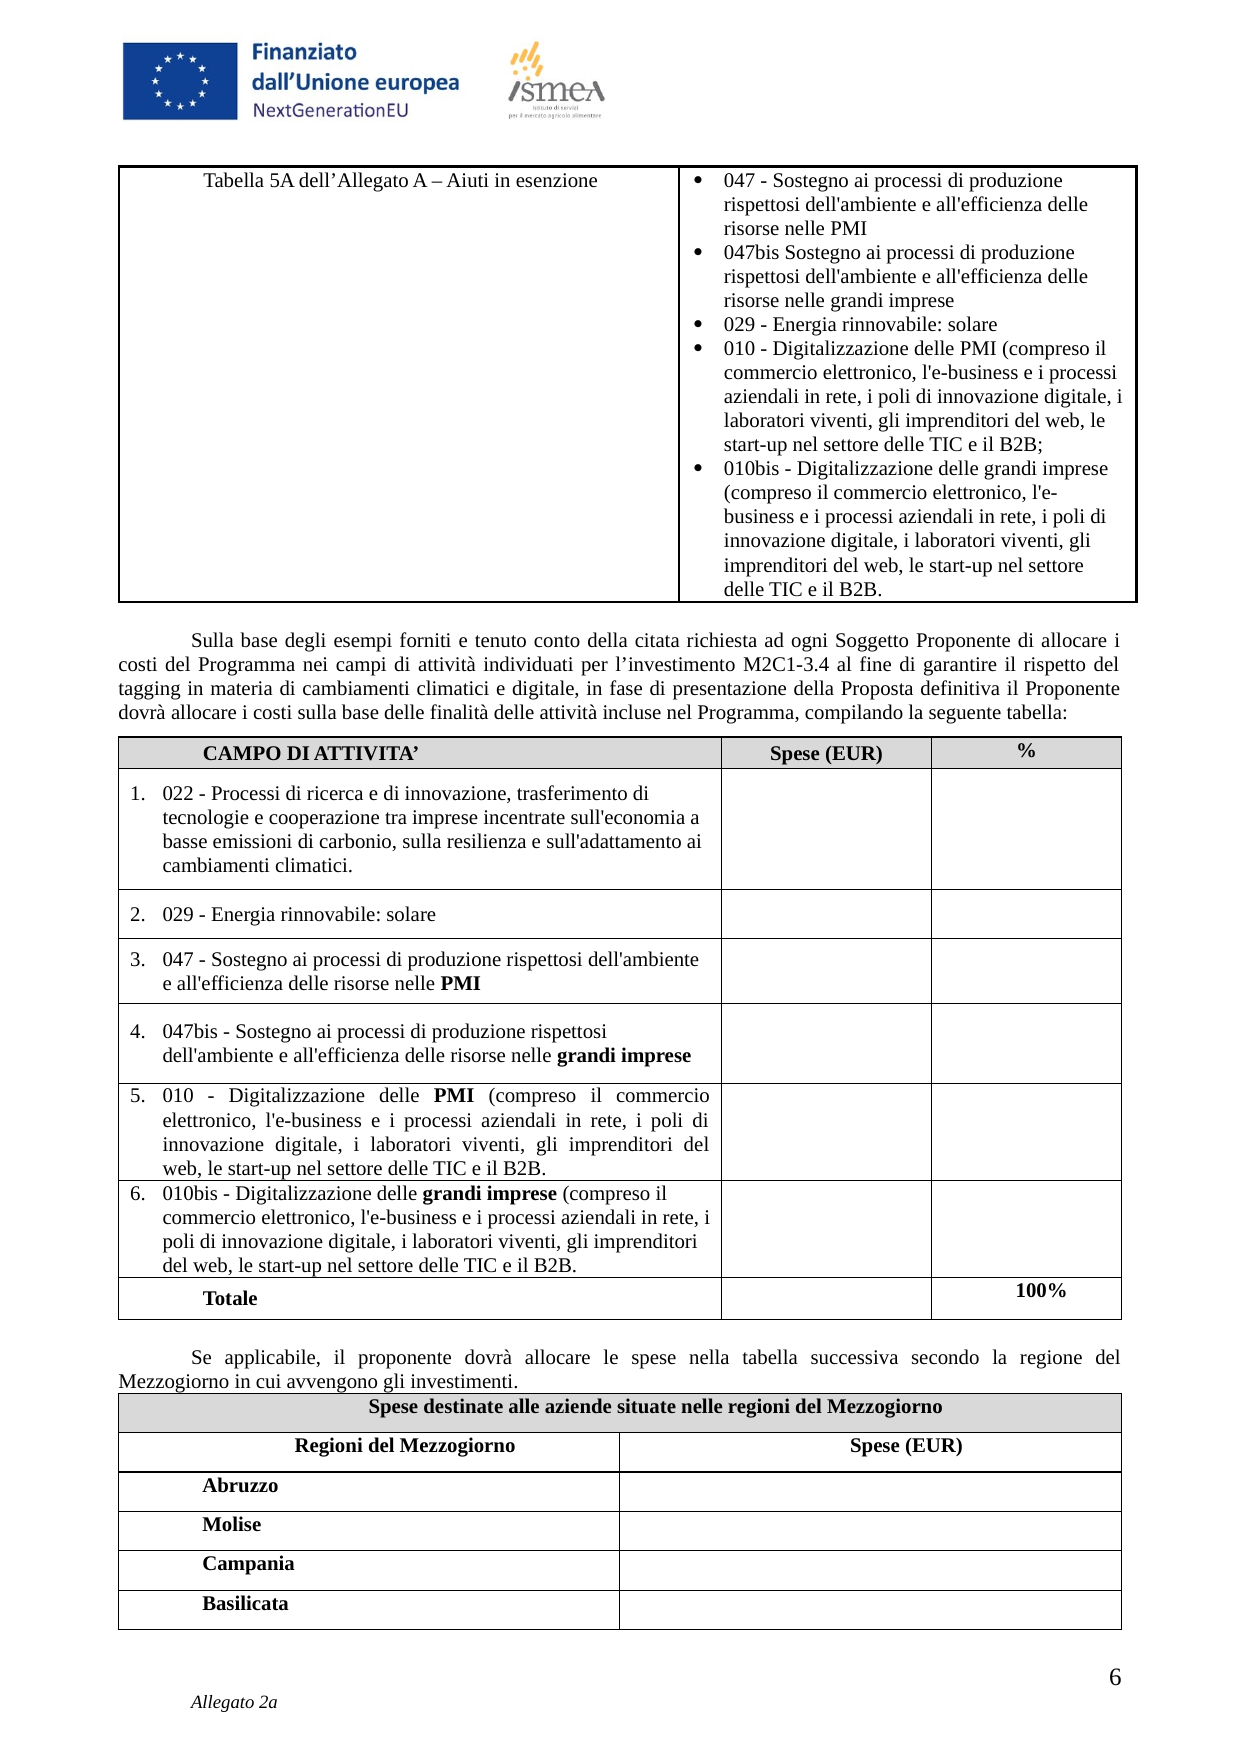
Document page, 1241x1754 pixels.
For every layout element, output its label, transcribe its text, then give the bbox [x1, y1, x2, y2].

table_cell [932, 890, 1121, 938]
table_cell Campania [119, 1551, 619, 1589]
table_cell 047 - Sostegno ai processi di produzione rispettosi dell'ambiente e all'efficienza delle risorse nelle PMI [119, 939, 721, 1003]
table_cell [620, 1551, 1121, 1589]
table_cell 100% [932, 1278, 1121, 1318]
table_cell [620, 1473, 1121, 1511]
table_header Spese (EUR) [722, 738, 931, 768]
table_header % [932, 738, 1121, 768]
table_cell [722, 1004, 931, 1082]
text Sulla base degli esempi forniti e tenuto conto della citata richiesta ad ogni Soggetto Proponente di allocare i costi del Programma nei campi di attività individuati per l’investimento M2C1-3.4 al fine di garantire il rispetto del tagging in materia di cambiamenti climatici e digitale, in fase di presentazione della Proposta definitiva il Proponente dovrà allocare i costi sulla base delle finalità delle attività incluse nel Programma, compilando la seguente tabella: [118, 628, 1121, 724]
table_cell [932, 1084, 1121, 1180]
table_cell 047bis - Sostegno ai processi di produzione rispettosi dell'ambiente e all'efficienza delle risorse nelle grandi imprese [119, 1004, 721, 1082]
table_cell [620, 1591, 1121, 1629]
table_cell [620, 1512, 1121, 1550]
picture [493, 36, 620, 128]
table_cell [932, 1004, 1121, 1082]
table_cell [932, 1181, 1121, 1277]
table_cell [722, 1084, 931, 1180]
table_cell [722, 939, 931, 1003]
table_cell Regioni del Mezzogiorno [119, 1433, 619, 1471]
table_cell [722, 769, 931, 888]
table_cell [722, 890, 931, 938]
table_cell 010bis - Digitalizzazione delle grandi imprese (compreso il commercio elettronico, l'e-business e i processi aziendali in rete, i poli di innovazione digitale, i laboratori viventi, gli imprenditori del web, le start-up nel settore delle TIC e il B2B. [119, 1181, 721, 1277]
table_header CAMPO DI ATTIVITA’ [119, 738, 721, 768]
table_cell 010 - Digitalizzazione delle PMI (compreso il commercio elettronico, l'e-business e i processi aziendali in rete, i poli di innovazione digitale, i laboratori viventi, gli imprenditori del web, le start-up nel settore delle TIC e il B2B. [119, 1084, 721, 1180]
table_cell Tabella 5A dell’Allegato A – Aiuti in esenzione [120, 168, 678, 601]
table_cell [722, 1181, 931, 1277]
table_cell Basilicata [119, 1591, 619, 1629]
table_cell 047 - Sostegno ai processi di produzione rispettosi dell'ambiente e all'efficienza delle risorse nelle PMI 047bis Sostegno ai processi di produzione rispettosi dell'ambiente e all'efficienza delle risorse nelle grandi imprese 029 - Energia rinnovabile: solare 010 - Digitalizzazione delle PMI (compreso il commercio elettronico, l'e-business e i processi aziendali in rete, i poli di innovazione digitale, i laboratori viventi, gli imprenditori del web, le start-up nel settore delle TIC e il B2B; 010bis - Digitalizzazione delle grandi imprese (compreso il commercio elettronico, l'e-business e i processi aziendali in rete, i poli di innovazione digitale, i laboratori viventi, gli imprenditori del web, le start-up nel settore delle TIC e il B2B. [680, 168, 1135, 601]
table_header Spese destinate alle aziende situate nelle regioni del Mezzogiorno [119, 1394, 1121, 1432]
table_cell Molise [119, 1512, 619, 1550]
table_cell [932, 939, 1121, 1003]
table_cell [722, 1278, 931, 1318]
picture [111, 33, 478, 130]
table_cell 029 - Energia rinnovabile: solare [119, 890, 721, 938]
table_cell [932, 769, 1121, 888]
table_cell Totale [119, 1278, 721, 1318]
table_cell Spese (EUR) [620, 1433, 1121, 1471]
text Se applicabile, il proponente dovrà allocare le spese nella tabella successiva secondo la regione del Mezzogiorno in cui avvengono gli investimenti. [118, 1344, 1121, 1393]
table_cell Abruzzo [119, 1473, 619, 1511]
table_cell 022 - Processi di ricerca e di innovazione, trasferimento di tecnologie e cooperazione tra imprese incentrate sull'economia a basse emissioni di carbonio, sulla resilienza e sull'adattamento ai cambiamenti climatici. [119, 769, 721, 888]
